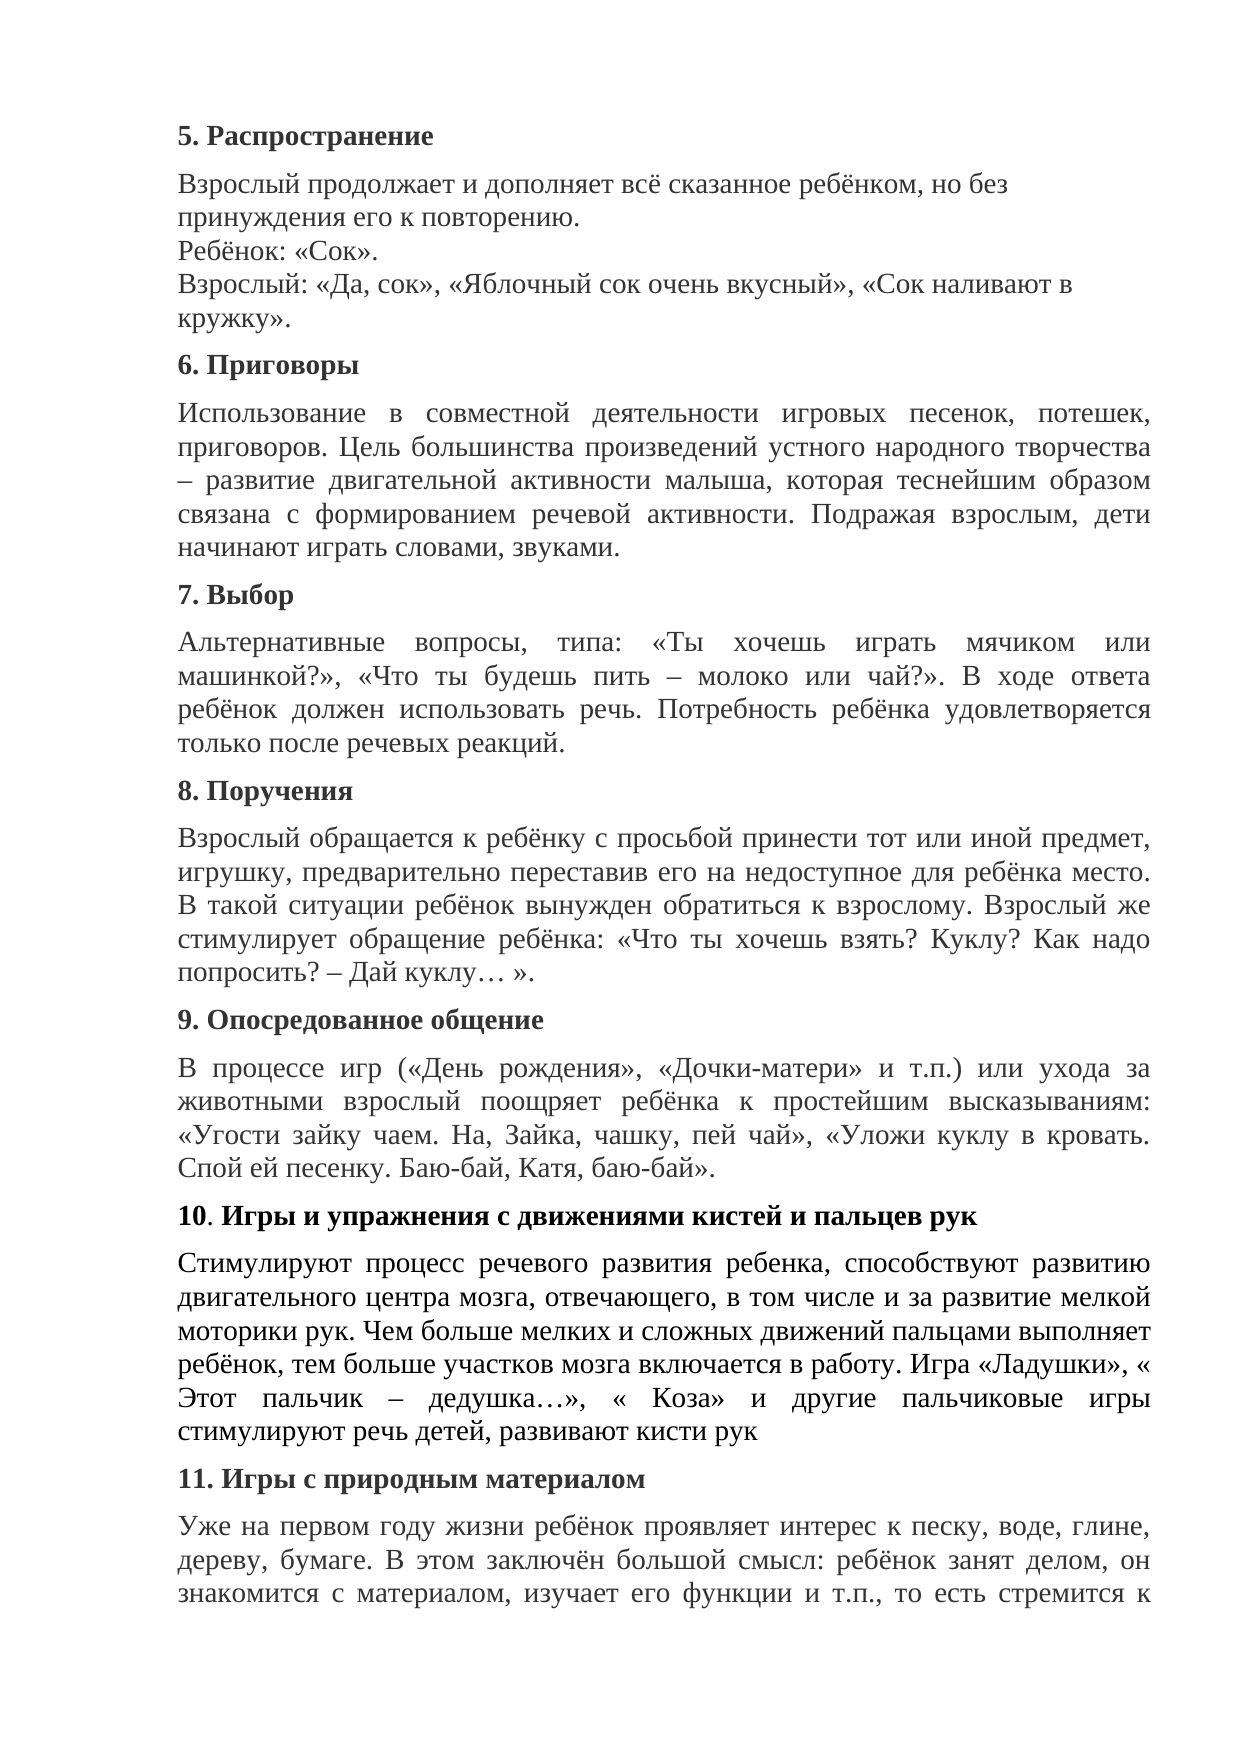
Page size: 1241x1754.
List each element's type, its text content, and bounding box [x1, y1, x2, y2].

text 6. Приговоры [177, 347, 1152, 381]
text В процессе игр («День рождения», «Дочки-матери» и т.п.) или ухода за животными взрослый поощряет ребёнка к простейшим высказываниям: «Угости зайку чаем. На, Зайка, чашку, пей чай», «Уложи куклу в кровать. Спой ей песенку. Баю-бай, Катя, баю-бай». [177, 1050, 1152, 1184]
text 10. Игры и упражнения с движениями кистей и пальцев рук [177, 1198, 1152, 1231]
text 8. Поручения [177, 773, 1152, 806]
text 7. Выбор [177, 577, 1152, 610]
text 11. Игры с природным материалом [177, 1461, 1152, 1494]
text 5. Распространение [177, 118, 1152, 152]
text 9. Опосредованное общение [177, 1002, 1152, 1036]
text Альтернативные вопросы, типа: «Ты хочешь играть мячиком или машинкой?», «Что ты будешь пить – молоко или чай?». В ходе ответа ребёнок должен использовать речь. Потребность ребёнка удовлетворяется только после речевых реакций. [177, 624, 1152, 759]
text Взрослый обращается к ребёнку с просьбой принести тот или иной предмет, игрушку, предварительно переставив его на недоступное для ребёнка место. В такой ситуации ребёнок вынужден обратиться к взрослому. Взрослый же стимулирует обращение ребёнка: «Что ты хочешь взять? Куклу? Как надо попросить? – Дай куклу… ». [177, 820, 1152, 988]
text Стимулируют процесс речевого развития ребенка, способствуют развитию двигательного центра мозга, отвечающего, в том числе и за развитие мелкой моторики рук. Чем больше мелких и сложных движений пальцами выполняет ребёнок, тем больше участков мозга включается в работу. Игра «Ладушки», « Этот пальчик – дедушка…», « Коза» и другие пальчиковые игры стимулируют речь детей, развивают кисти рук [177, 1246, 1152, 1447]
text Использование в совместной деятельности игровых песенок, потешек, приговоров. Цель большинства произведений устного народного творчества – развитие двигательной активности малыша, которая теснейшим образом связана с формированием речевой активности. Подражая взрослым, дети начинают играть словами, звуками. [177, 395, 1152, 563]
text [177, 1508, 1152, 1609]
text Взрослый продолжает и дополняет всё сказанное ребёнком, но без принуждения его к повторению. Ребёнок: «Сок». Взрослый: «Да, сок», «Яблочный сок очень вкусный», «Сок наливают в кружку». [177, 166, 1152, 333]
